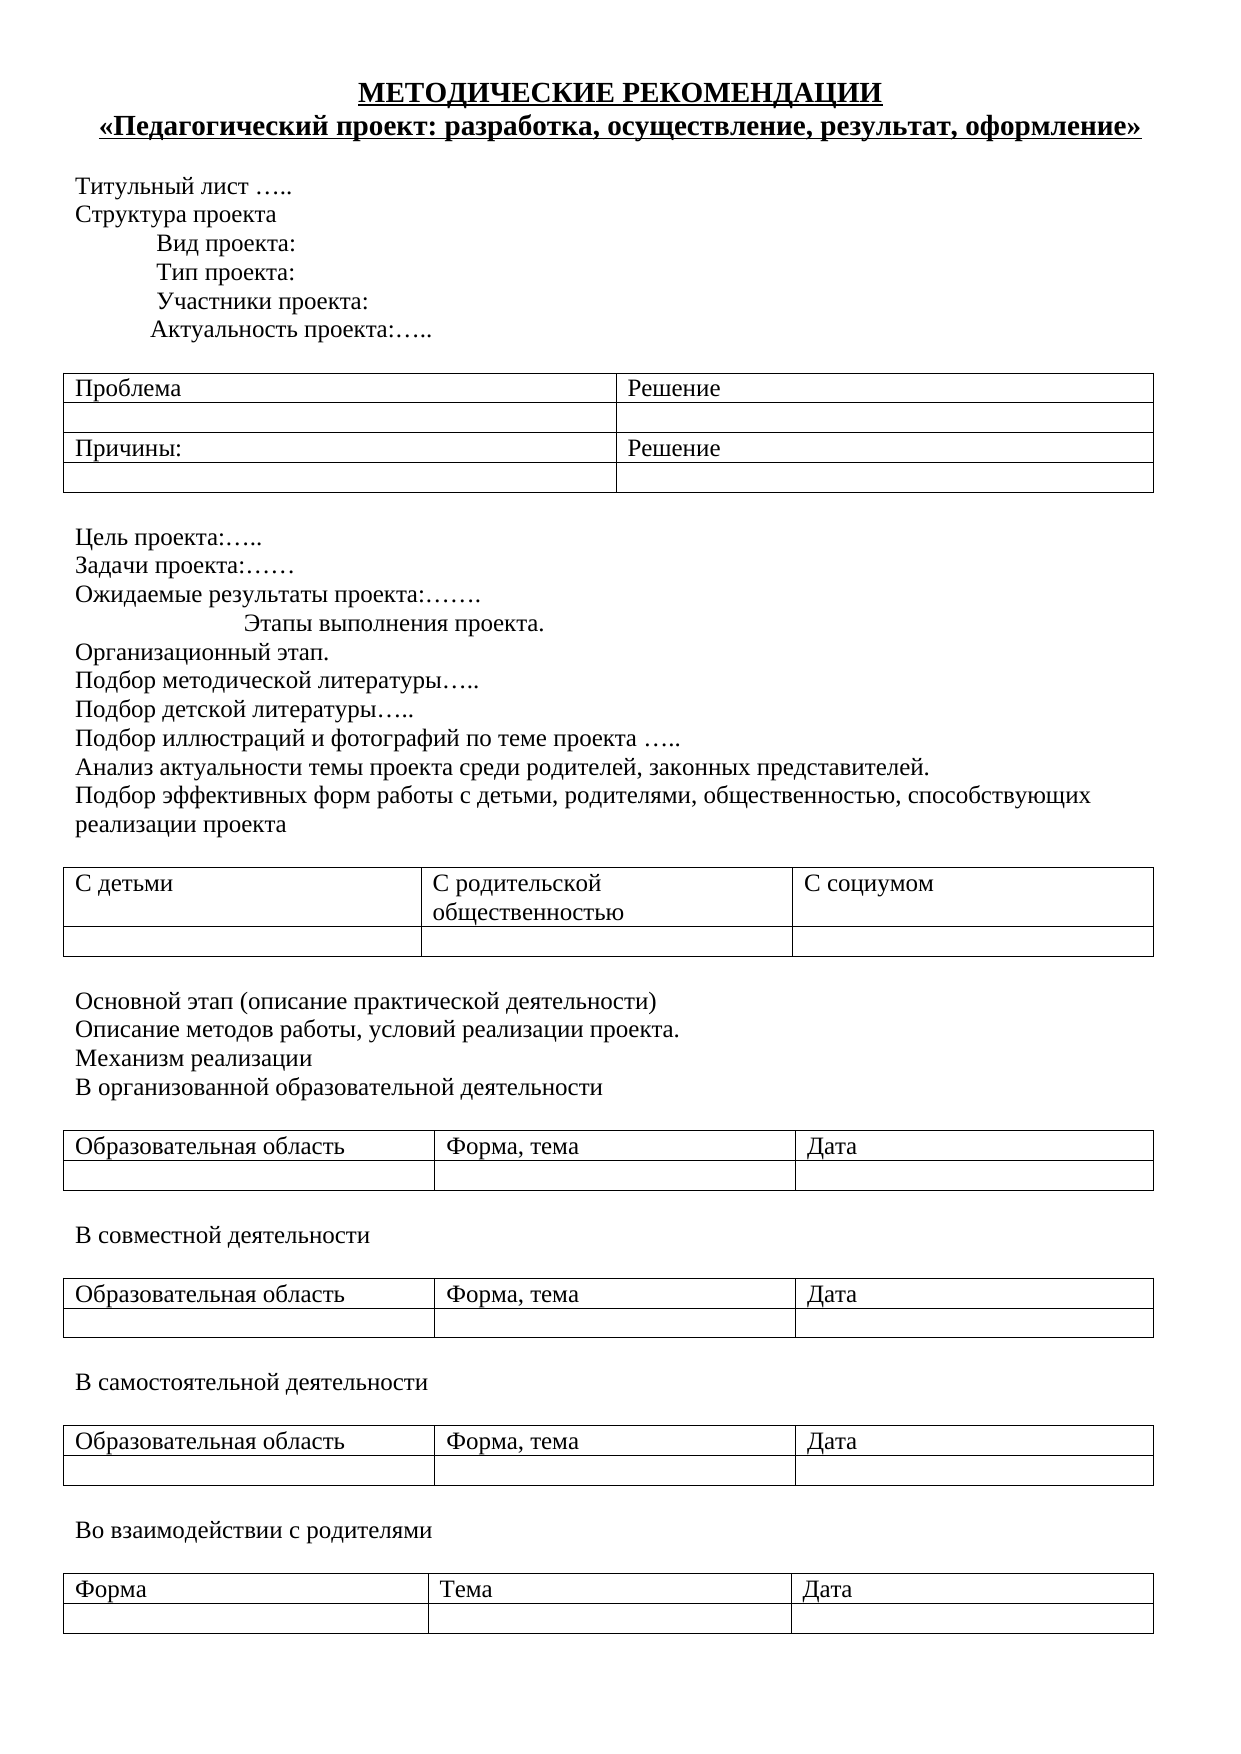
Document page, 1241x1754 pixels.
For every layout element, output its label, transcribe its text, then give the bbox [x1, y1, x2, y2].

table_header Форма [64, 1574, 428, 1603]
table_header С детьми [64, 868, 421, 926]
text Титульный лист ….. [75, 171, 1165, 199]
table_cell [435, 1309, 795, 1337]
table_header С социумом [793, 868, 1153, 926]
table_header Форма, тема [435, 1131, 795, 1160]
table_cell [435, 1161, 795, 1189]
text Организационный этап. [75, 637, 1165, 666]
table_cell [617, 463, 1153, 492]
table_cell [64, 463, 616, 492]
table_header Образовательная область [64, 1279, 434, 1307]
text Этапы выполнения проекта. [75, 608, 1165, 637]
table_cell [429, 1604, 791, 1633]
text Актуальность проекта:….. [75, 314, 1165, 343]
table_header Дата [792, 1574, 1153, 1603]
text Анализ актуальности темы проекта среди родителей, законных представителей. [75, 752, 1165, 781]
table_cell [793, 927, 1153, 956]
table_cell [796, 1161, 1153, 1189]
text Подбор эффективных форм работы с детьми, родителями, общественностью, способствующих реализации проекта [75, 781, 1165, 838]
table_cell [422, 927, 792, 956]
text Описание методов работы, условий реализации проекта. [75, 1014, 1165, 1043]
text Вид проекта: [75, 228, 1165, 257]
table_header Образовательная область [64, 1131, 434, 1160]
table_cell Решение [617, 433, 1153, 462]
table_header Решение [617, 374, 1153, 402]
table_cell [435, 1456, 795, 1485]
table_header Проблема [64, 374, 616, 402]
table_cell Причины: [64, 433, 616, 462]
text В совместной деятельности [75, 1220, 1165, 1248]
table_header Образовательная область [64, 1426, 434, 1455]
table_cell [64, 1456, 434, 1485]
text Структура проекта [75, 199, 1165, 228]
text Задачи проекта:…… [75, 551, 1165, 579]
text В организованной образовательной деятельности [75, 1072, 1165, 1101]
text Подбор методической литературы….. [75, 666, 1165, 694]
table_cell [64, 403, 616, 432]
table_header Тема [429, 1574, 791, 1603]
text Тип проекта: [75, 257, 1165, 286]
text Ожидаемые результаты проекта:……. [75, 579, 1165, 608]
text Цель проекта:….. [75, 522, 1165, 551]
table_cell [64, 927, 421, 956]
table_cell [796, 1456, 1153, 1485]
table_cell [617, 403, 1153, 432]
table_header Дата [796, 1426, 1153, 1455]
table_cell [792, 1604, 1153, 1633]
table_cell [64, 1604, 428, 1633]
text Основной этап (описание практической деятельности) [75, 986, 1165, 1014]
table_header Форма, тема [435, 1426, 795, 1455]
text Участники проекта: [75, 286, 1165, 314]
text Во взаимодействии с родителями [75, 1515, 1165, 1544]
table_header Дата [796, 1279, 1153, 1307]
table_cell [796, 1309, 1153, 1337]
text Подбор детской литературы….. [75, 694, 1165, 723]
text Механизм реализации [75, 1043, 1165, 1072]
text «Педагогический проект: разработка, осуществление, результат, оформление» [75, 108, 1165, 142]
table_cell [64, 1161, 434, 1189]
table_header Дата [796, 1131, 1153, 1160]
text Подбор иллюстраций и фотографий по теме проекта ….. [75, 723, 1165, 752]
text В самостоятельной деятельности [75, 1367, 1165, 1396]
table_header Форма, тема [435, 1279, 795, 1307]
table_cell [64, 1309, 434, 1337]
table_header С родительской общественностью [422, 868, 792, 926]
text МЕТОДИЧЕСКИЕ РЕКОМЕНДАЦИИ [75, 75, 1165, 108]
